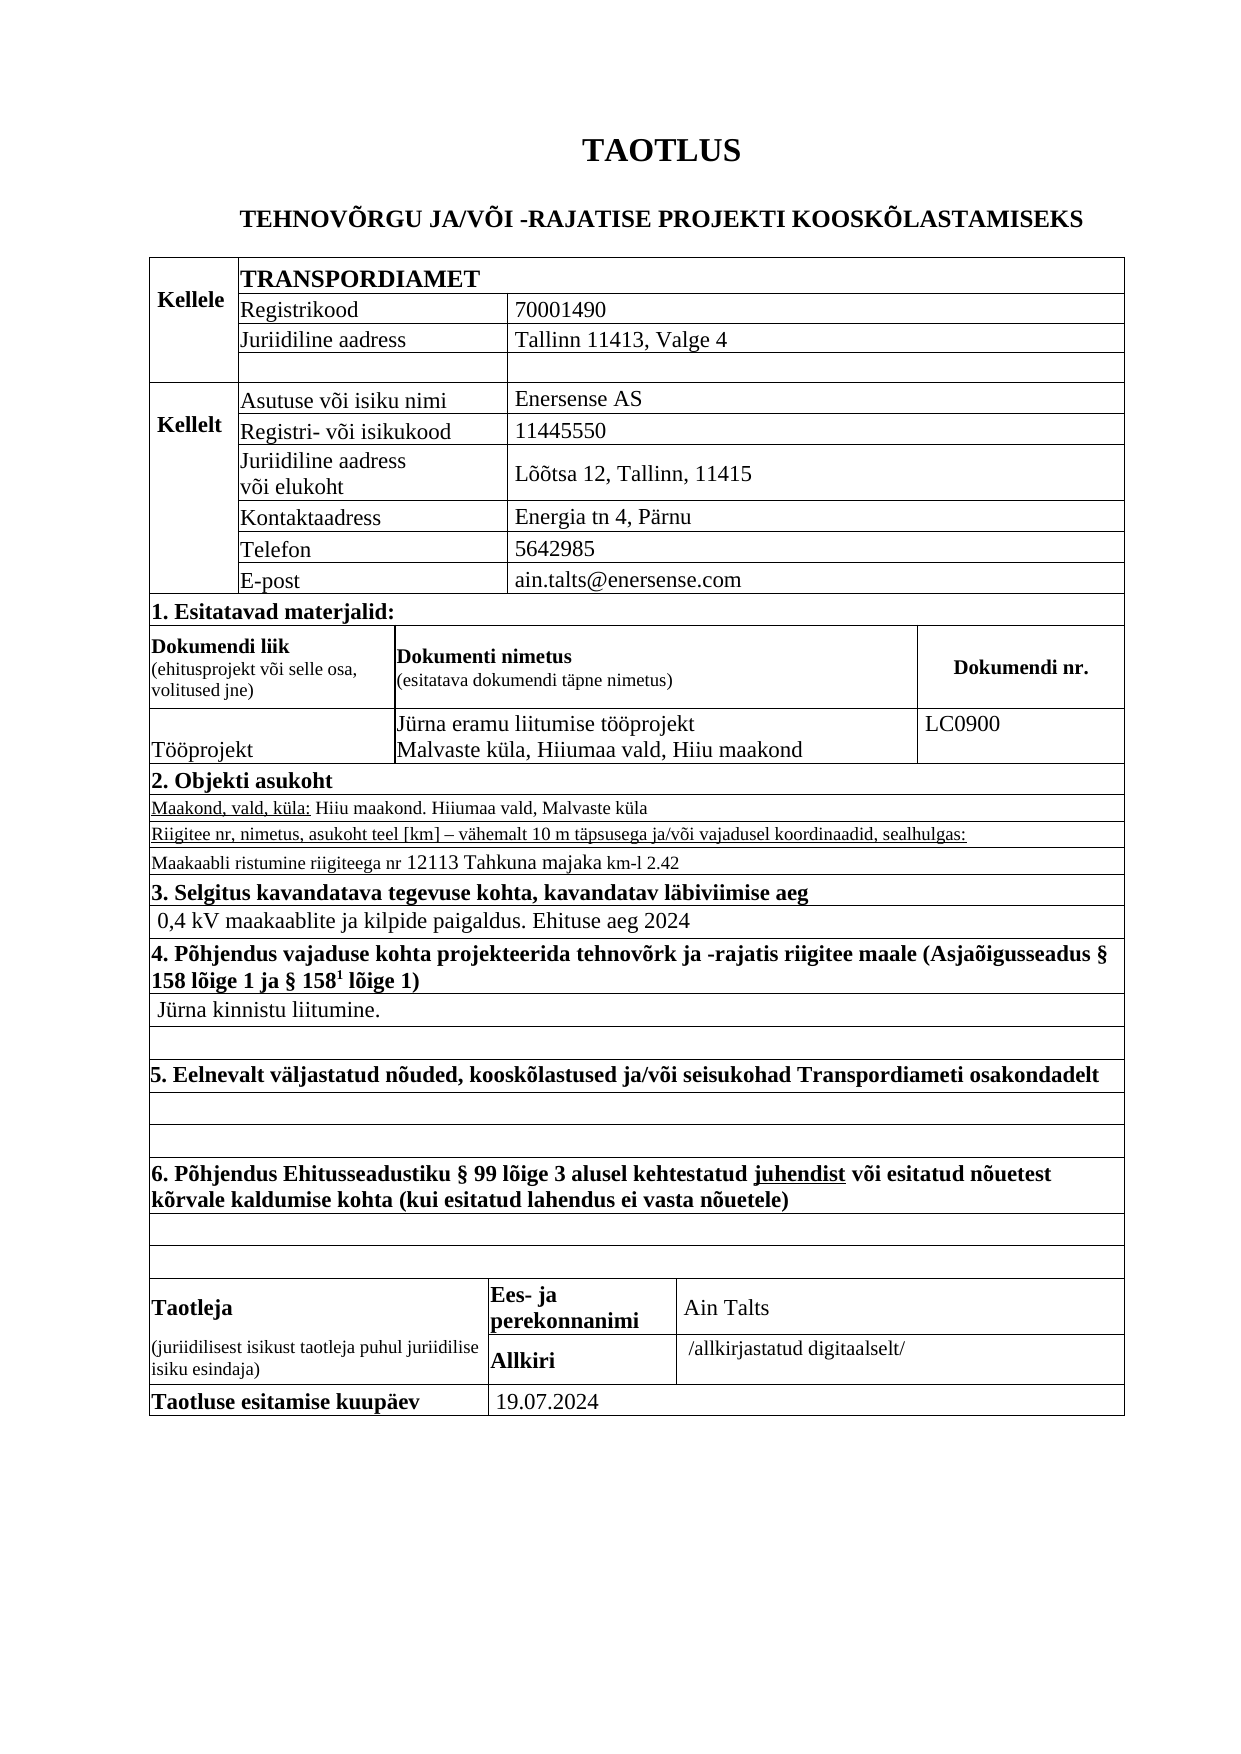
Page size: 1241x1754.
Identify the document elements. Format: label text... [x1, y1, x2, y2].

table_cell Registri- või isikukood [239, 414, 507, 444]
table_cell Dokumendi nr. [918, 626, 1124, 707]
table_header Kellele [150, 258, 238, 382]
text TEHNOVÕRGU JA/VÕI -RAJATISE PROJEKTI KOOSKÕLASTAMISEKS [177, 204, 1146, 233]
table_cell 4. Põhjendus vajaduse kohta projekteerida tehnovõrk ja -rajatis riigitee maale (Asjaõigusseadus § 158 lõige 1 ja § 1581 lõige 1) [150, 939, 1124, 993]
table_cell Allkiri [489, 1335, 676, 1384]
table_cell 19.07.2024 [489, 1385, 1124, 1415]
table_cell 5. Eelnevalt väljastatud nõuded, kooskõlastused ja/või seisukohad Transpordiameti osakondadelt [150, 1060, 1124, 1092]
table_cell Maakond, vald, küla: Hiiu maakond. Hiiumaa vald, Malvaste küla [150, 795, 1124, 821]
table_cell 5642985 [508, 532, 1124, 562]
table_cell Telefon [239, 532, 507, 562]
table_cell Taotleja [150, 1279, 488, 1333]
table_cell 0,4 kV maakaablite ja kilpide paigaldus. Ehituse aeg 2024 [150, 906, 1124, 938]
table_cell Registrikood [239, 294, 507, 322]
table_cell Ees- ja perekonnanimi [489, 1279, 676, 1333]
table_cell Energia tn 4, Pärnu [508, 501, 1124, 531]
table_cell Dokumendi liik (ehitusprojekt või selle osa, volitused jne) [150, 626, 394, 707]
table_cell 11445550 [508, 414, 1124, 444]
table_cell Jürna eramu liitumise tööprojekt Malvaste küla, Hiiumaa vald, Hiiu maakond [396, 709, 917, 763]
table_cell [150, 1246, 1124, 1278]
table_cell /allkirjastatud digitaalselt/ [677, 1335, 1124, 1384]
table_cell 1. Esitatavad materjalid: [150, 594, 1124, 624]
table_cell 70001490 [508, 294, 1124, 322]
table_cell LC0900 [918, 709, 1124, 763]
table_cell Jürna kinnistu liitumine. [150, 994, 1124, 1026]
table_cell Maakaabli ristumine riigiteega nr 12113 Tahkuna majaka km-l 2.42 [150, 848, 1124, 874]
table_cell [150, 1125, 1124, 1157]
table_cell Dokumenti nimetus (esitatava dokumendi täpne nimetus) [396, 626, 917, 707]
table_cell Enersense AS [508, 383, 1124, 413]
table_cell (juriidilisest isikust taotleja puhul juriidilise isiku esindaja) [150, 1334, 488, 1384]
table_cell Riigitee nr, nimetus, asukoht teel [km] – vähemalt 10 m täpsusega ja/või vajadusel koordinaadid, sealhulgas: [150, 822, 1124, 847]
table_cell E-post [239, 563, 507, 593]
table_cell ain.talts@enersense.com [508, 563, 1124, 593]
table_cell [150, 1093, 1124, 1124]
table_cell Tööprojekt [150, 709, 394, 763]
table_cell Ain Talts [677, 1279, 1124, 1333]
table_header TRANSPORDIAMET [239, 258, 1124, 293]
table_cell Kellelt [150, 383, 238, 593]
table_cell [150, 1027, 1124, 1059]
text TAOTLUS [177, 130, 1146, 168]
table_cell 3. Selgitus kavandatava tegevuse kohta, kavandatav läbiviimise aeg [150, 875, 1124, 905]
table_cell Juriidiline aadress [239, 324, 507, 352]
table_cell [150, 1214, 1124, 1245]
table_cell [239, 353, 507, 382]
table_cell Tallinn 11413, Valge 4 [508, 324, 1124, 352]
table_cell Juriidiline aadress või elukoht [239, 445, 507, 499]
table_cell [508, 353, 1124, 382]
table_cell Asutuse või isiku nimi [239, 383, 507, 413]
table_cell 6. Põhjendus Ehitusseadustiku § 99 lõige 3 alusel kehtestatud juhendist või esitatud nõuetest kõrvale kaldumise kohta (kui esitatud lahendus ei vasta nõuetele) [150, 1158, 1124, 1212]
table_cell Taotluse esitamise kuupäev [150, 1385, 488, 1415]
table_cell Kontaktaadress [239, 501, 507, 531]
table_cell Lõõtsa 12, Tallinn, 11415 [508, 445, 1124, 499]
table_cell 2. Objekti asukoht [150, 764, 1124, 794]
